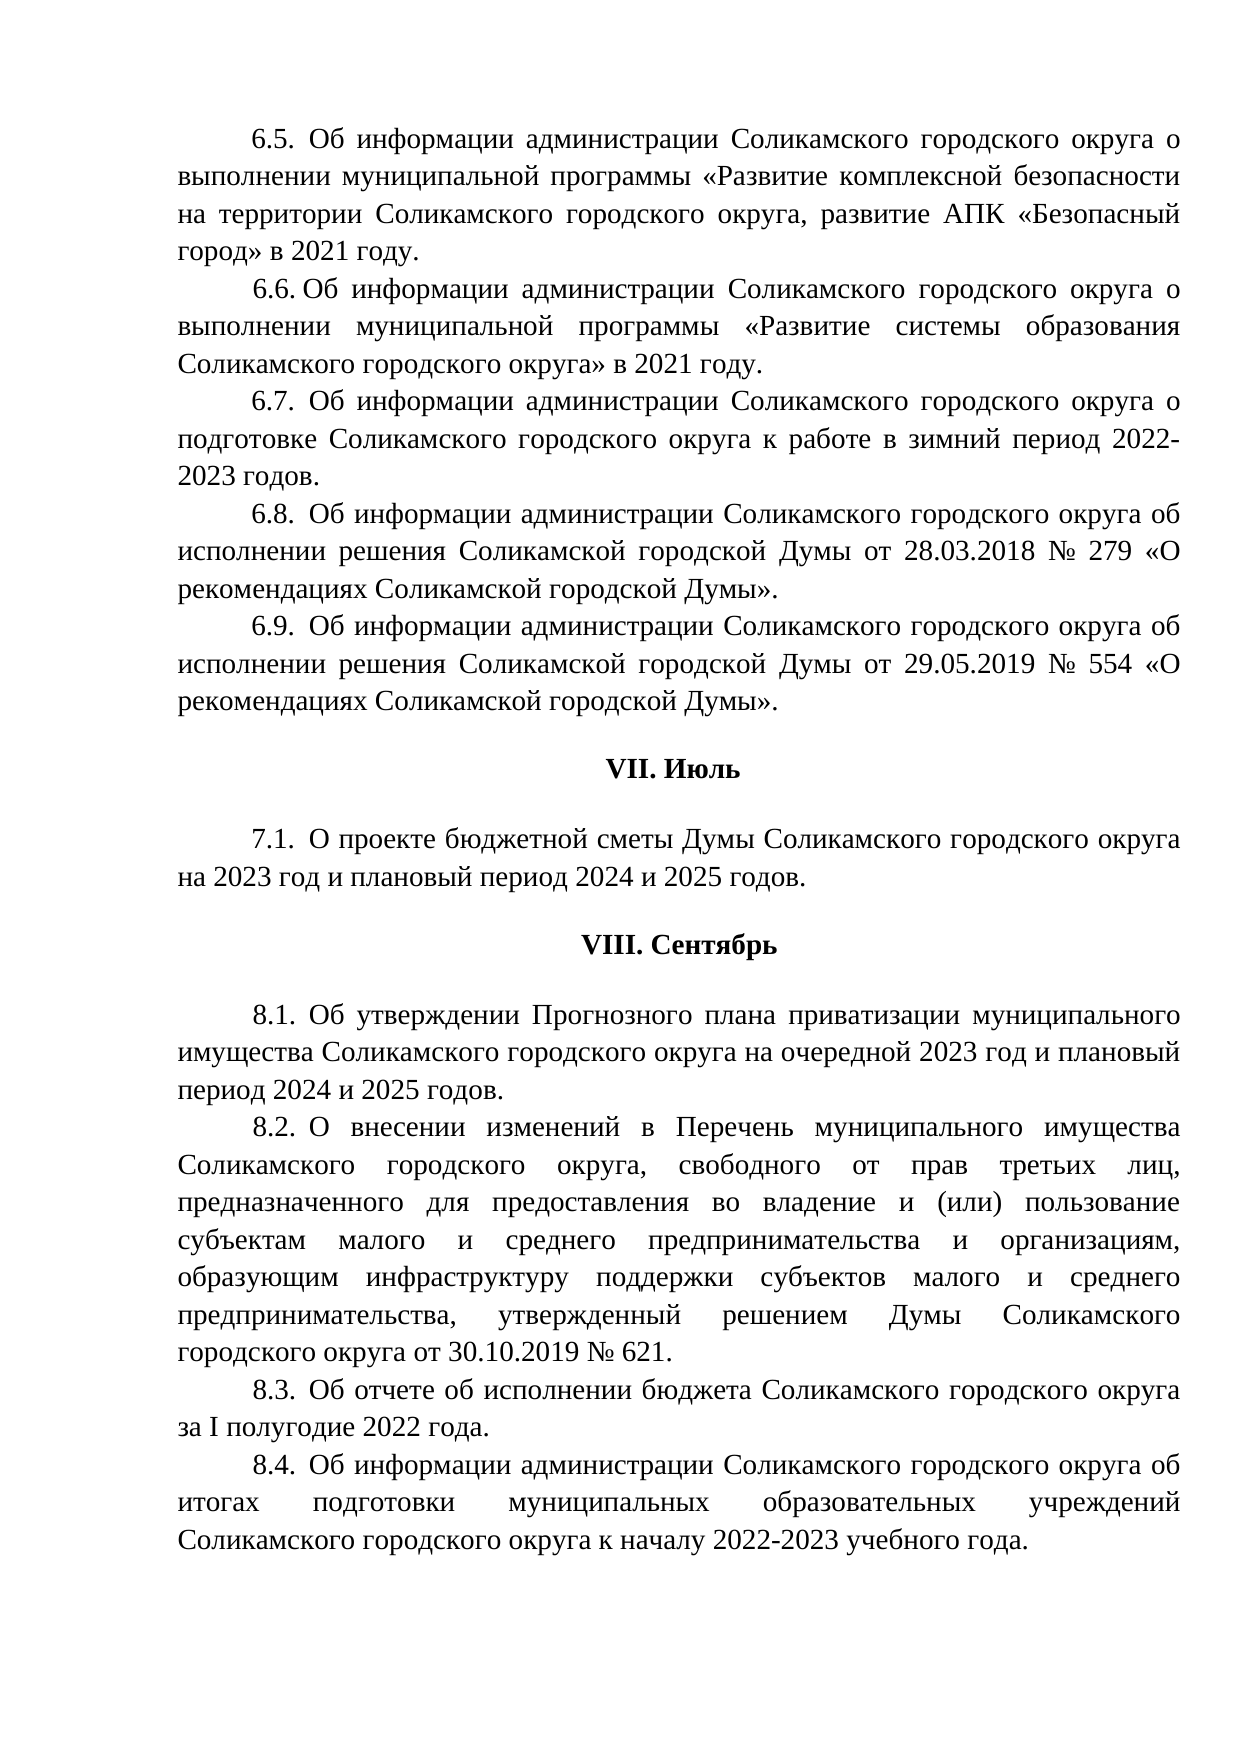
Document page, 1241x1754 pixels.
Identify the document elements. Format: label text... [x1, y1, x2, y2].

list Об информации администрации Соликамского городского округа об итогах подготовки муниципальных образовательных учреждений Соликамского городского округа к началу 2022-2023 учебного года. [177, 1444, 1181, 1557]
list Об информации администрации Соликамского городского округа об исполнении решения Соликамской городской Думы от 28.03.2018 № 279 «О рекомендациях Соликамской городской Думы». [177, 493, 1181, 606]
list О внесении изменений в Перечень муниципального имущества Соликамского городского округа, свободного от прав третьих лиц, предназначенного для предоставления во владение и (или) пользование субъектам малого и среднего предпринимательства и организациям, образующим инфраструктуру поддержки субъектов малого и среднего предпринимательства, утвержденный решением Думы Соликамского городского округа от 30.10.2019 № 621. [177, 1107, 1181, 1369]
list Об информации администрации Соликамского городского округа о выполнении муниципальной программы «Развитие системы образования Соликамского городского округа» в 2021 году. [177, 268, 1181, 381]
list Об информации администрации Соликамского городского округа об исполнении решения Соликамской городской Думы от 29.05.2019 № 554 «О рекомендациях Соликамской городской Думы». [177, 606, 1181, 718]
text VIII. Сентябрь [177, 927, 1181, 961]
text VII. Июль [177, 752, 1181, 785]
list Об информации администрации Соликамского городского округа о подготовке Соликамского городского округа к работе в зимний период 2022-2023 годов. [177, 381, 1181, 493]
list О проекте бюджетной сметы Думы Соликамского городского округа на 2023 год и плановый период 2024 и 2025 годов. [177, 819, 1181, 894]
list Об информации администрации Соликамского городского округа о выполнении муниципальной программы «Развитие комплексной безопасности на территории Соликамского городского округа, развитие АПК «Безопасный город» в 2021 году. [177, 118, 1181, 268]
list Об отчете об исполнении бюджета Соликамского городского округа за I полугодие 2022 года. [177, 1369, 1181, 1444]
list Об утверждении Прогнозного плана приватизации муниципального имущества Соликамского городского округа на очередной 2023 год и плановый период 2024 и 2025 годов. [177, 994, 1181, 1107]
